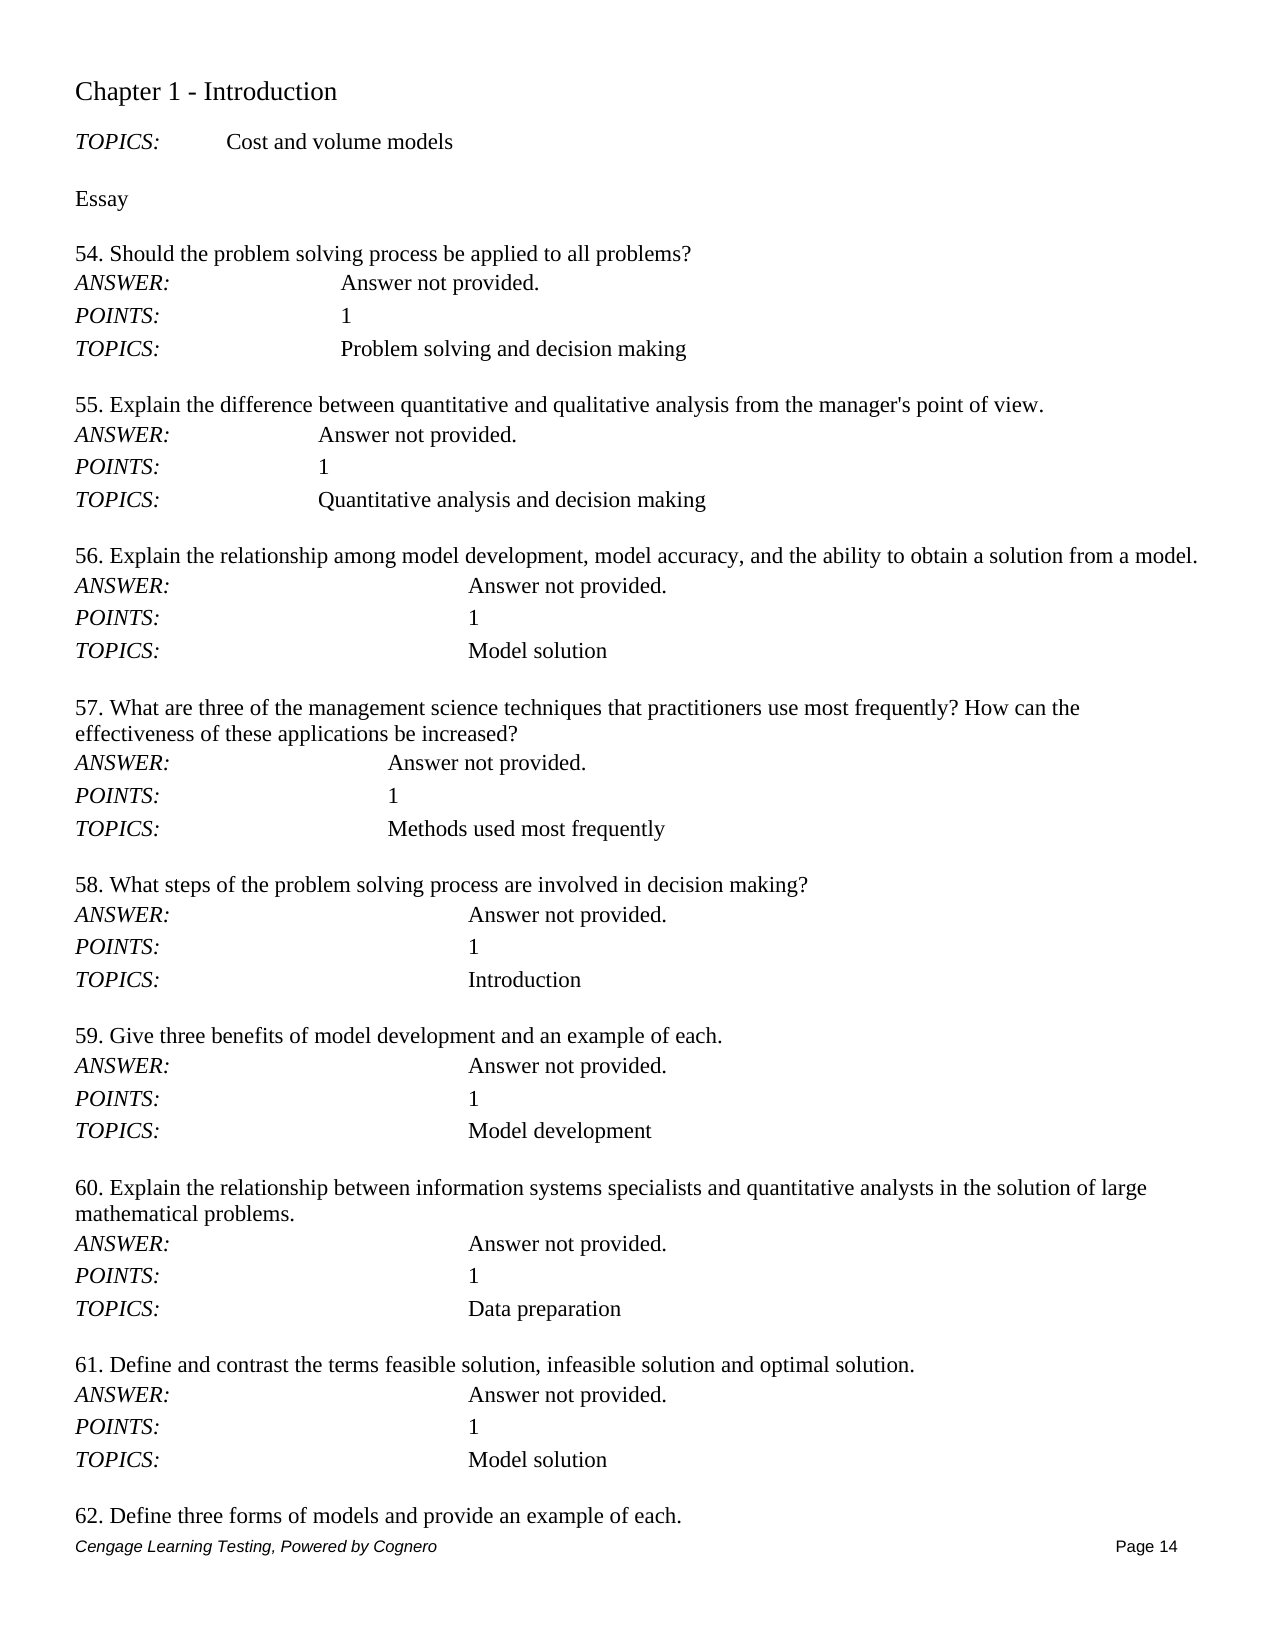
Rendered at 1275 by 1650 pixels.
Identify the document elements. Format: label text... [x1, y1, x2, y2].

table_header 57. ​What are three of the management science techniques that practitioners use most frequently? How can the effectiveness of these applications be increased? [75, 746, 1200, 844]
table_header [75, 125, 1200, 158]
table_header 60. ​Explain the relationship between information systems specialists and quantitative analysts in the solution of large mathematical problems. [75, 1226, 1200, 1324]
table_header 61. ​Define and contrast the terms feasible solution, infeasible solution and optimal solution. [75, 1378, 1200, 1476]
table_header 58. ​What steps of the problem solving process are involved in decision making? [75, 898, 1200, 996]
table_header 54. ​Should the problem solving process be applied to all problems? [75, 266, 1200, 364]
table_header 59. ​Give three benefits of model development and an example of each. [75, 1049, 1200, 1147]
table_header 55. ​Explain the difference between quantitative and qualitative analysis from the manager's point of view. [75, 417, 1200, 515]
table_header 56. ​Explain the relationship among model development, model accuracy, and the ability to obtain a solution from a model. [75, 569, 1200, 667]
